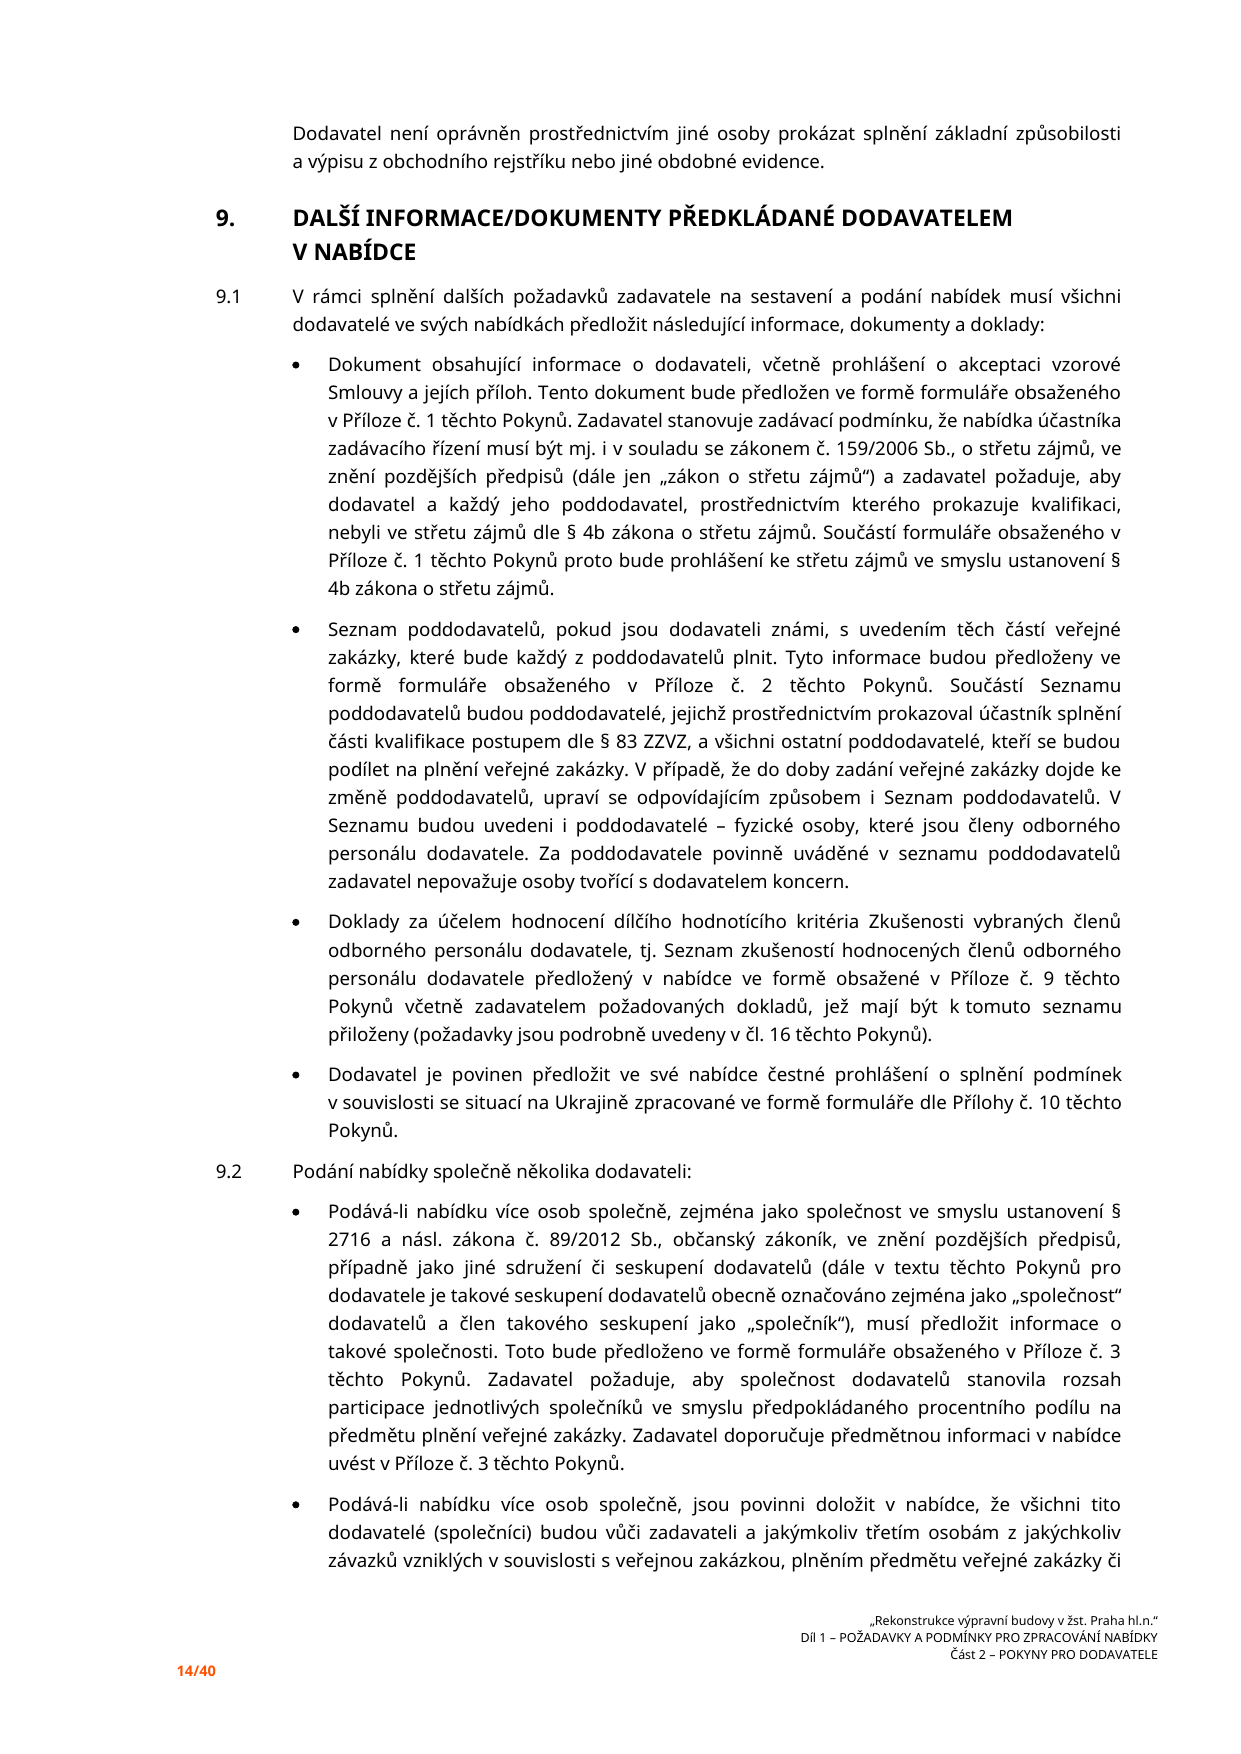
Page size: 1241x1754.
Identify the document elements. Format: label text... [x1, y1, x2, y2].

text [292, 1491, 1122, 1573]
text DALŠÍ INFORMACE/DOKUMENTY PŘEDKLÁDANÉ DODAVATELEM v NABÍDCE [216, 202, 1122, 267]
text Seznam poddodavatelů, pokud jsou dodavateli známi, s uvedením těch částí veřejné zakázky, které bude každý z poddodavatelů plnit. Tyto informace budou předloženy ve formě formuláře obsaženého v Příloze č. 2 těchto Pokynů. Součástí Seznamu poddodavatelů budou poddodavatelé, jejichž prostřednictvím prokazoval účastník splnění části kvalifikace postupem dle § 83 ZZVZ, a všichni ostatní poddodavatelé, kteří se budou podílet na plnění veřejné zakázky. V případě, že do doby zadání veřejné zakázky dojde ke změně poddodavatelů, upraví se odpovídajícím způsobem i Seznam poddodavatelů. V Seznamu budou uvedeni i poddodavatelé – fyzické osoby, které jsou členy odborného personálu dodavatele. Za poddodavatele povinně uváděné v seznamu poddodavatelů zadavatel nepovažuje osoby tvořící s dodavatelem koncern. [292, 616, 1122, 894]
text Dodavatel je povinen předložit ve své nabídce čestné prohlášení o splnění podmínek v souvislosti se situací na Ukrajině zpracované ve formě formuláře dle Přílohy č. 10 těchto Pokynů. [292, 1061, 1122, 1143]
text V rámci splnění dalších požadavků zadavatele na sestavení a podání nabídek musí všichni dodavatelé ve svých nabídkách předložit následující informace, dokumenty a doklady: [216, 283, 1122, 336]
text Podání nabídky společně několika dodavateli: [216, 1158, 1122, 1183]
text Dokument obsahující informace o dodavateli, včetně prohlášení o akceptaci vzorové Smlouvy a jejích příloh. Tento dokument bude předložen ve formě formuláře obsaženého v Příloze č. 1 těchto Pokynů. Zadavatel stanovuje zadávací podmínku, že nabídka účastníka zadávacího řízení musí být mj. i v souladu se zákonem č. 159/2006 Sb., o střetu zájmů, ve znění pozdějších předpisů (dále jen „zákon o střetu zájmů“) a zadavatel požaduje, aby dodavatel a každý jeho poddodavatel, prostřednictvím kterého prokazuje kvalifikaci, nebyli ve střetu zájmů dle § 4b zákona o střetu zájmů. Součástí formuláře obsaženého v Příloze č. 1 těchto Pokynů proto bude prohlášení ke střetu zájmů ve smyslu ustanovení § 4b zákona o střetu zájmů. [292, 351, 1122, 601]
text Podává-li nabídku více osob společně, zejména jako společnost ve smyslu ustanovení § 2716 a násl. zákona č. 89/2012 Sb., občanský zákoník, ve znění pozdějších předpisů, případně jako jiné sdružení či seskupení dodavatelů (dále v textu těchto Pokynů pro dodavatele je takové seskupení dodavatelů obecně označováno zejména jako „společnost“ dodavatelů a člen takového seskupení jako „společník“), musí předložit informace o takové společnosti. Toto bude předloženo ve formě formuláře obsaženého v Příloze č. 3 těchto Pokynů. Zadavatel požaduje, aby společnost dodavatelů stanovila rozsah participace jednotlivých společníků ve smyslu předpokládaného procentního podílu na předmětu plnění veřejné zakázky. Zadavatel doporučuje předmětnou informaci v nabídce uvést v Příloze č. 3 těchto Pokynů. [292, 1198, 1122, 1476]
text Doklady za účelem hodnocení dílčího hodnotícího kritéria Zkušenosti vybraných členů odborného personálu dodavatele, tj. Seznam zkušeností hodnocených členů odborného personálu dodavatele předložený v nabídce ve formě obsažené v Příloze č. 9 těchto Pokynů včetně zadavatelem požadovaných dokladů, jež mají být k tomuto seznamu přiloženy (požadavky jsou podrobně uvedeny v čl. 16 těchto Pokynů). [292, 909, 1122, 1046]
text Dodavatel není oprávněn prostřednictvím jiné osoby prokázat splnění základní způsobilosti a výpisu z obchodního rejstříku nebo jiné obdobné evidence. [292, 121, 1122, 174]
